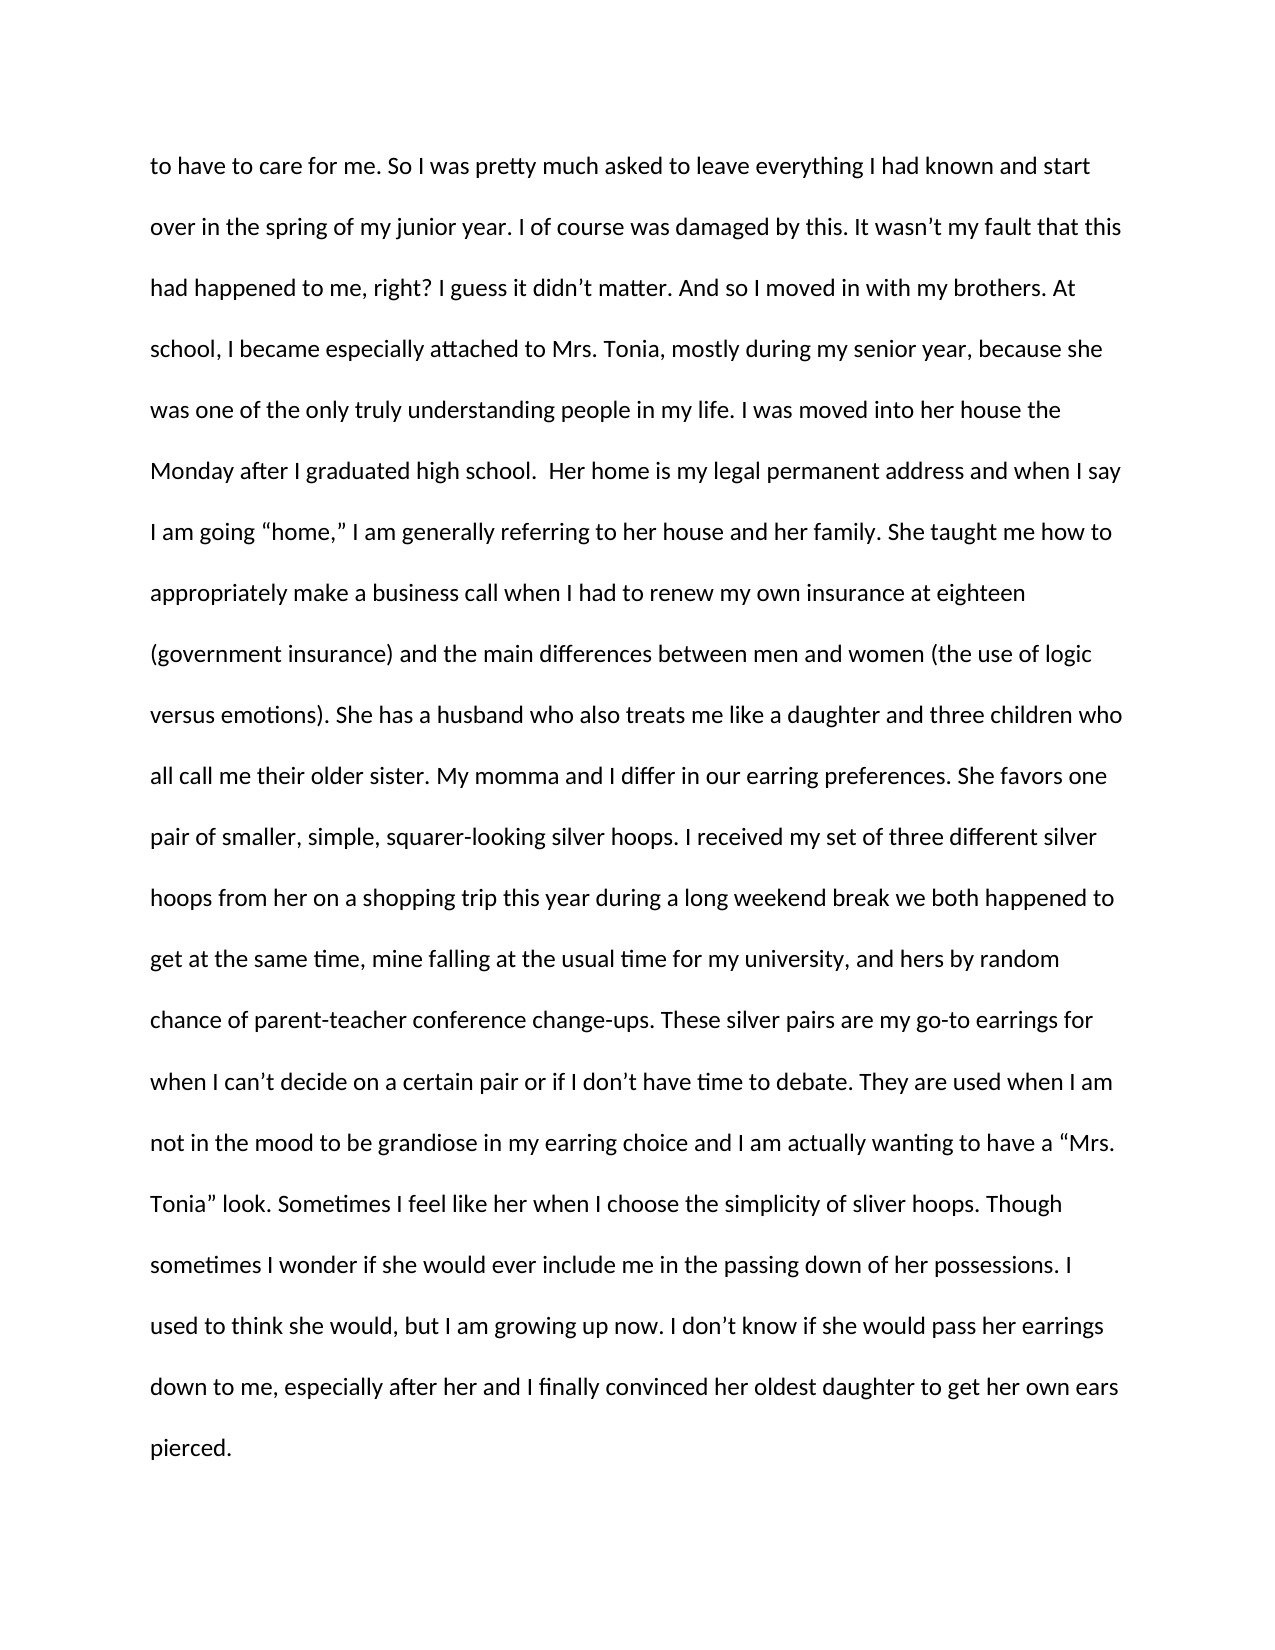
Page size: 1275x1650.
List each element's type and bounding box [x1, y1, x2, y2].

text [150, 150, 1125, 1462]
